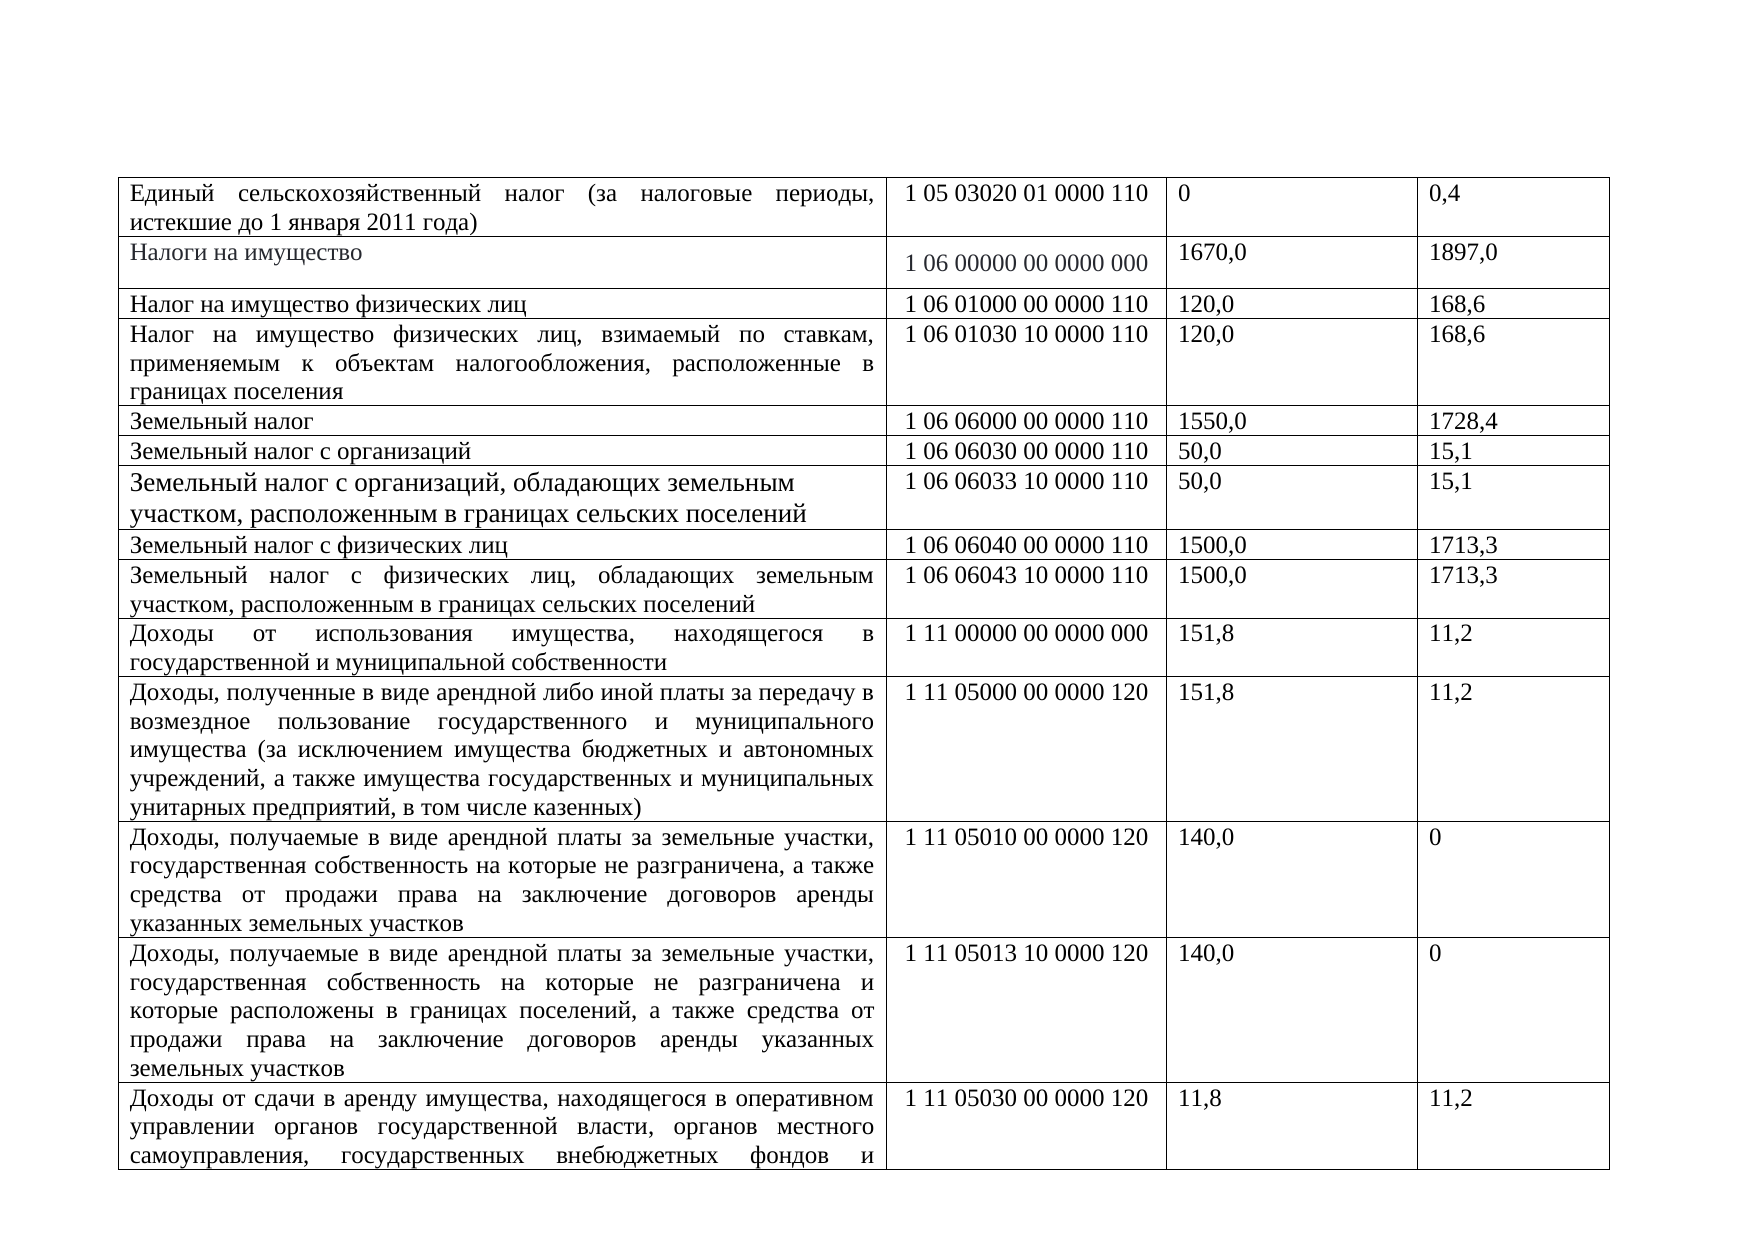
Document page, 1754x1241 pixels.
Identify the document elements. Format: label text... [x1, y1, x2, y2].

table_cell 1 05 03020 01 0000 110 [887, 178, 1166, 236]
table_cell 1 06 01030 10 0000 110 [887, 319, 1166, 405]
table_cell 1728,4 [1418, 406, 1609, 435]
table_cell Земельный налог с физических лиц, обладающих земельным участком, расположенным в границах сельских поселений [119, 560, 886, 617]
table_cell Земельный налог с физических лиц [119, 530, 886, 559]
table_cell 1550,0 [1167, 406, 1417, 435]
table_cell 50,0 [1167, 436, 1417, 465]
table_cell 11,8 [1167, 1083, 1417, 1169]
table_cell Земельный налог [119, 406, 886, 435]
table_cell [887, 1083, 1166, 1169]
table_cell 0 [1418, 822, 1609, 937]
table_cell 0,4 [1418, 178, 1609, 236]
table_cell 140,0 [1167, 822, 1417, 937]
table_cell Земельный налог с организаций, обладающих земельным участком, расположенным в границах сельских поселений [119, 466, 886, 529]
table_cell Доходы, получаемые в виде арендной платы за земельные участки, государственная собственность на которые не разграничена, а также средства от продажи права на заключение договоров аренды указанных земельных участков [119, 822, 886, 937]
table_cell 151,8 [1167, 677, 1417, 821]
table_cell 120,0 [1167, 319, 1417, 405]
table_cell 1 11 05010 00 0000 120 [887, 822, 1166, 937]
table_cell 15,1 [1418, 436, 1609, 465]
table_cell 1713,3 [1418, 530, 1609, 559]
table_cell 1897,0 [1418, 237, 1609, 288]
table_cell Налог на имущество физических лиц, взимаемый по ставкам, применяемым к объектам налогообложения, расположенные в границах поселения [119, 319, 886, 405]
table_cell 11,2 [1418, 1083, 1609, 1169]
table_cell 1 06 00000 00 0000 000 [887, 237, 1166, 288]
table_cell 1 06 06000 00 0000 110 [887, 406, 1166, 435]
table_cell Доходы, получаемые в виде арендной платы за земельные участки, государственная собственность на которые не разграничена и которые расположены в границах поселений, а также средства от продажи права на заключение договоров аренды указанных земельных участков [119, 938, 886, 1082]
table_cell 1 06 01000 00 0000 110 [887, 289, 1166, 318]
table_cell 168,6 [1418, 289, 1609, 318]
table_cell 1 11 05013 10 0000 120 [887, 938, 1166, 1082]
table_cell Налоги на имущество [119, 237, 886, 288]
table_cell 1 11 00000 00 0000 000 [887, 619, 1166, 676]
table_cell 1 06 06043 10 0000 110 [887, 560, 1166, 617]
table_cell 1 11 05000 00 0000 120 [887, 677, 1166, 821]
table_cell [119, 1083, 886, 1169]
table_cell Доходы, полученные в виде арендной либо иной платы за передачу в возмездное пользование государственного и муниципального имущества (за исключением имущества бюджетных и автономных учреждений, а также имущества государственных и муниципальных унитарных предприятий, в том числе казенных) [119, 677, 886, 821]
table_cell 140,0 [1167, 938, 1417, 1082]
table_cell 1713,3 [1418, 560, 1609, 617]
table_cell 168,6 [1418, 319, 1609, 405]
table_cell 0 [1167, 178, 1417, 236]
table_cell 120,0 [1167, 289, 1417, 318]
table_cell 50,0 [1167, 466, 1417, 529]
table_cell 1500,0 [1167, 530, 1417, 559]
table_cell 11,2 [1418, 677, 1609, 821]
table_cell 151,8 [1167, 619, 1417, 676]
table_cell 1 06 06030 00 0000 110 [887, 436, 1166, 465]
table_cell 1 06 06033 10 0000 110 [887, 466, 1166, 529]
table_cell Земельный налог с организаций [119, 436, 886, 465]
table_cell 0 [1418, 938, 1609, 1082]
table_cell Налог на имущество физических лиц [119, 289, 886, 318]
table_cell 1 06 06040 00 0000 110 [887, 530, 1166, 559]
table_cell Единый сельскохозяйственный налог (за налоговые периоды, истекшие до 1 января 2011 года) [119, 178, 886, 236]
table_cell 1500,0 [1167, 560, 1417, 617]
table_cell Доходы от использования имущества, находящегося в государственной и муниципальной собственности [119, 619, 886, 676]
table_cell 11,2 [1418, 619, 1609, 676]
table_cell 1670,0 [1167, 237, 1417, 288]
table_cell 15,1 [1418, 466, 1609, 529]
